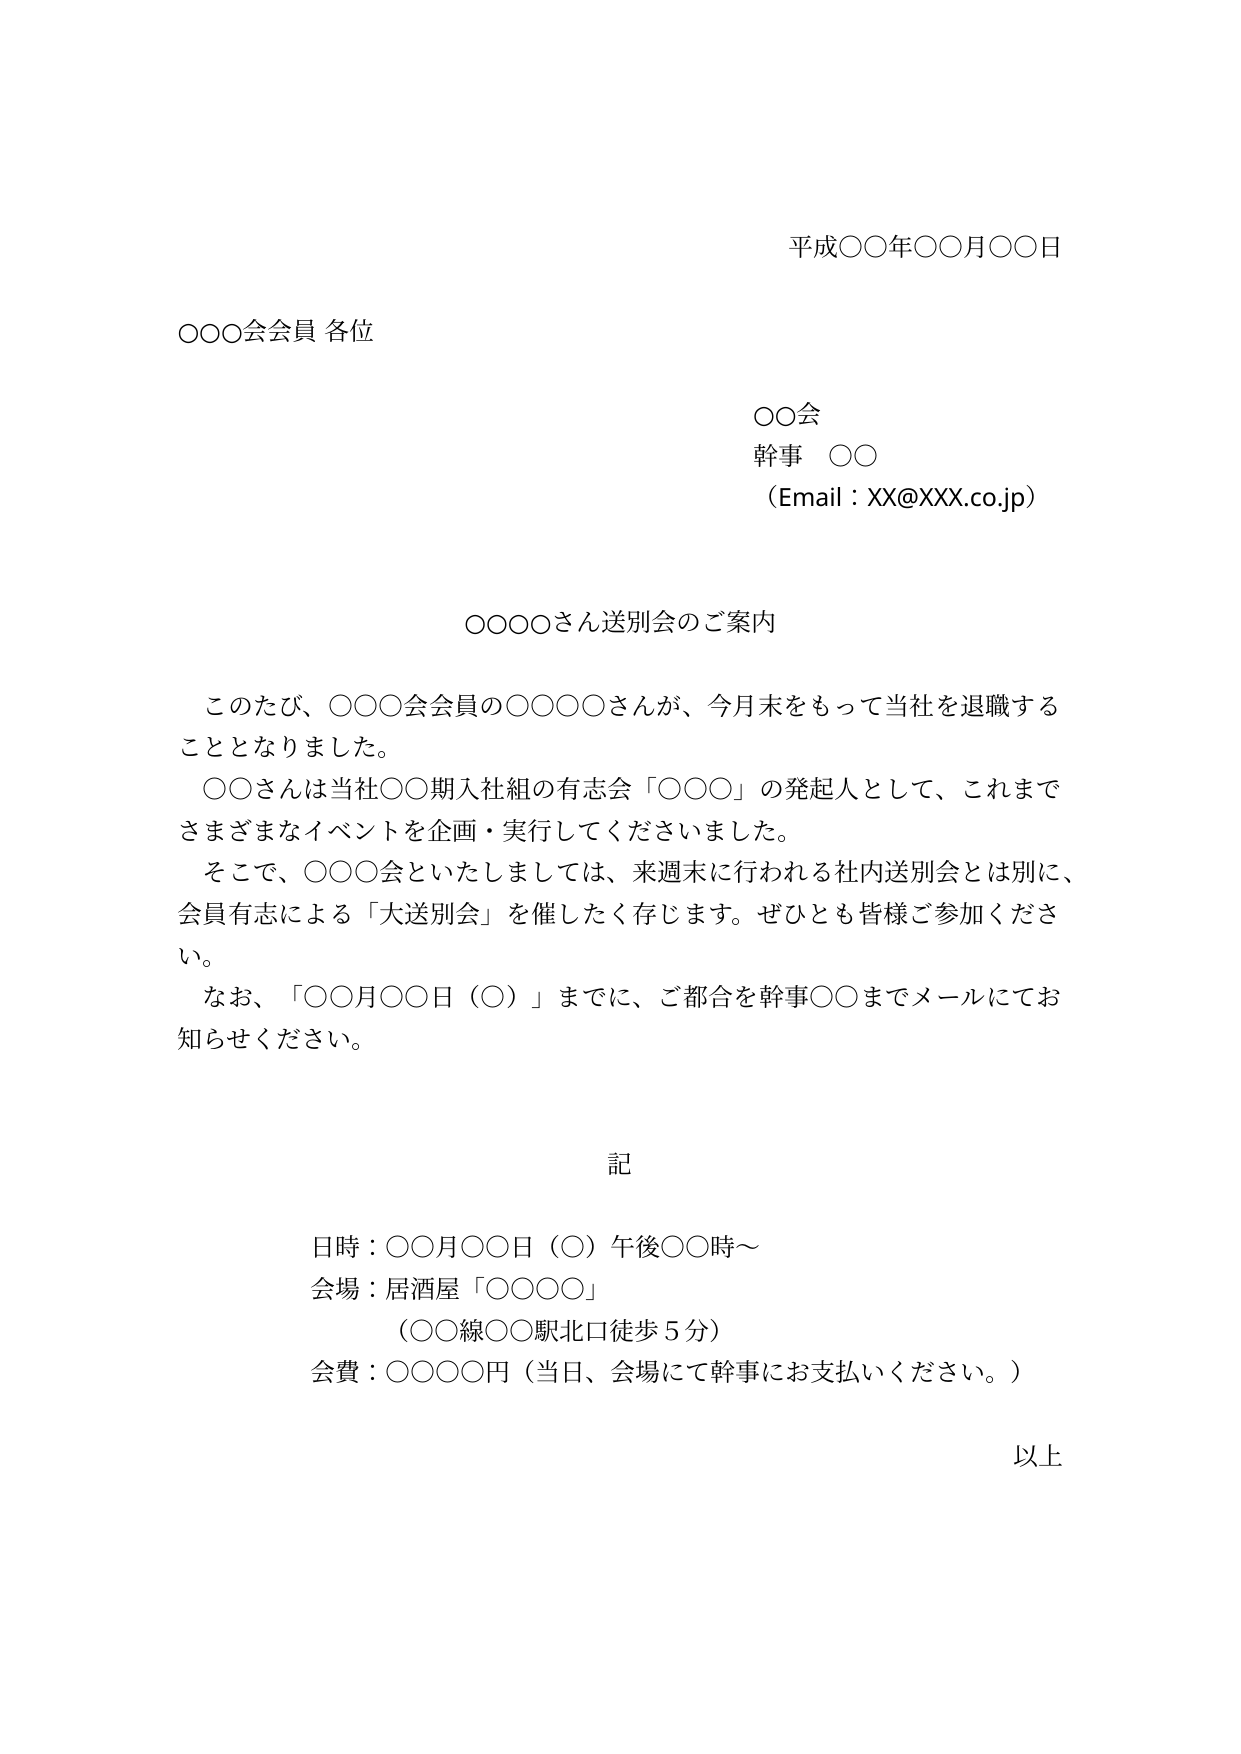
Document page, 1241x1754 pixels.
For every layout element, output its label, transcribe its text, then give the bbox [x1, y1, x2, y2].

text ○○会 [753, 392, 1063, 433]
text ○○○会会員 各位 [177, 308, 1063, 350]
text 会費：○○○○円（当日、会場にて幹事にお支払いください。） [310, 1350, 1063, 1392]
text （Email：XX@XXX.co.jp） [753, 475, 1063, 517]
text ○○さんは当社○○期入社組の有志会「○○○」の発起人として、これまでさまざまなイベントを企画・実行してくださいました。 [177, 767, 1063, 850]
text このたび、○○○会会員の○○○○さんが、今月末をもって当社を退職することとなりました。 [177, 683, 1063, 767]
text 幹事 ○○ [753, 433, 1063, 475]
text 平成○○年○○月○○日 [177, 225, 1063, 267]
text そこで、○○○会といたしましては、来週末に行われる社内送別会とは別に、会員有志による「大送別会」を催したく存じます。ぜひとも皆様ご参加ください。 [177, 850, 1063, 975]
text ○○○○さん送別会のご案内 [177, 600, 1063, 642]
text 以上 [177, 1433, 1063, 1475]
text なお、「○○月○○日（○）」までに、ご都合を幹事○○までメールにてお知らせください。 [177, 975, 1063, 1058]
subtitle 記 [177, 1142, 1063, 1183]
text 会場：居酒屋「○○○○」 [310, 1267, 1063, 1308]
text 日時：○○月○○日（○）午後○○時〜 [310, 1225, 1063, 1267]
text （○○線○○駅北口徒歩５分） [384, 1308, 1063, 1350]
